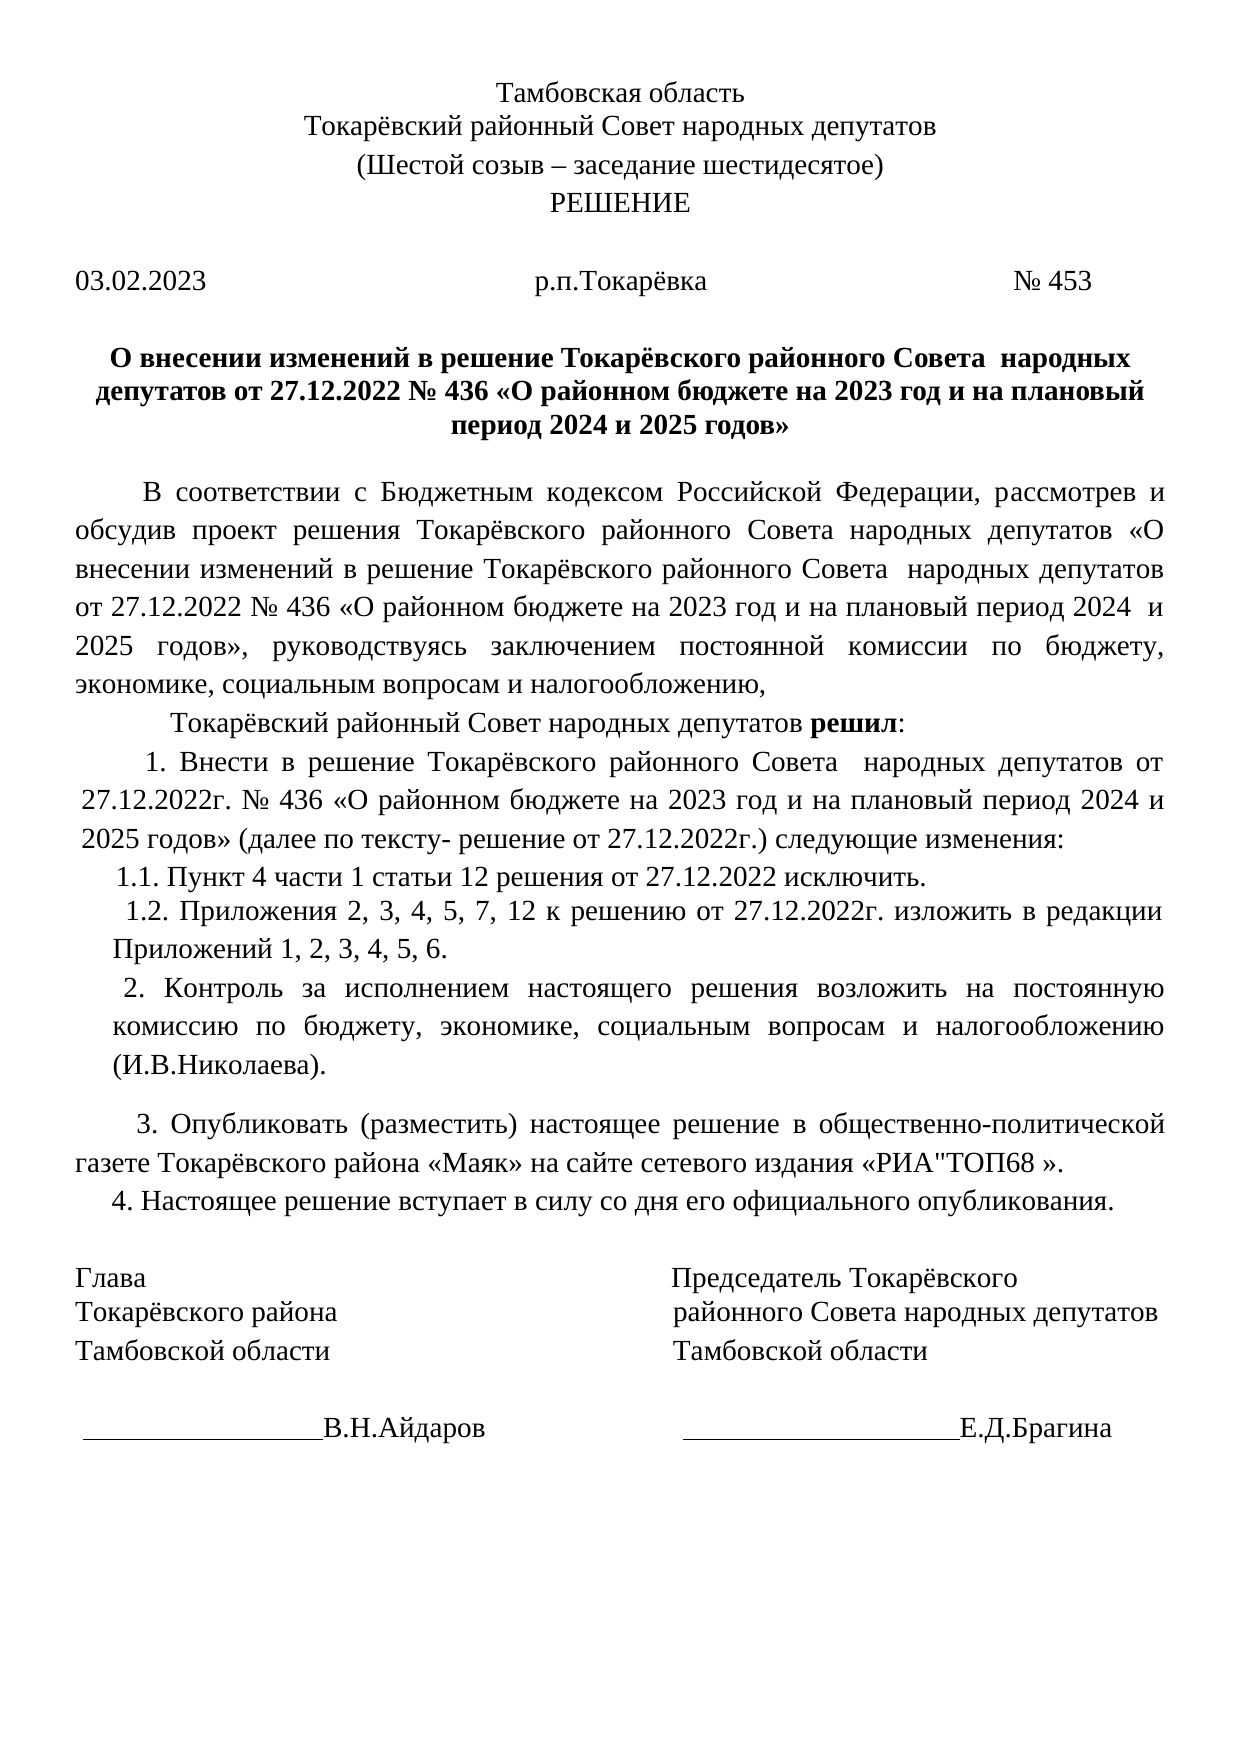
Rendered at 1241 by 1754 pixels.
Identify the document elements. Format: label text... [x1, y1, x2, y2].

text 1.1. Пункт 4 части 1 статьи 12 решения от 27.12.2022 исключить. [75, 859, 1165, 893]
text 03.02.2023 р.п.Токарёвка № 453 [75, 263, 1165, 296]
text В соответствии с Бюджетным кодексом Российской Федерации, рассмотрев и обсудив проект решения Токарёвского районного Совета народных депутатов «О внесении изменений в решение Токарёвского районного Совета народных депутатов от 27.12.2022 № 436 «О районном бюджете на 2023 год и на плановый период 2024 и 2025 годов», руководствуясь заключением постоянной комиссии по бюджету, экономике, социальным вопросам и налогообложению, [75, 474, 1165, 700]
subtitle Тамбовская область [75, 75, 1165, 108]
text 3. Опубликовать (разместить) настоящее решение в общественно-политической газете Токарёвского района «Маяк» на сайте сетевого издания «РИА"ТОП68 ». [75, 1106, 1165, 1178]
text Глава Председатель Токарёвского [75, 1261, 1165, 1294]
text Токарёвский районный Совет народных депутатов [75, 108, 1165, 142]
text (Шестой созыв – заседание шестидесятое) [75, 147, 1165, 181]
text Токарёвского района районного Совета народных депутатов [16, 1294, 1168, 1328]
text 4. Настоящее решение вступает в силу со дня его официального опубликования. [75, 1183, 1165, 1217]
text РЕШЕНИЕ [75, 186, 1165, 219]
title О внесении изменений в решение Токарёвского районного Совета народных депутатов от 27.12.2022 № 436 «О районном бюджете на 2023 год и на плановый период 2024 и 2025 годов» [75, 340, 1165, 440]
text Тамбовской области Тамбовской области [16, 1333, 1168, 1366]
text 1. Внести в решение Токарёвского районного Совета народных депутатов от 27.12.2022г. № 436 «О районном бюджете на 2023 год и на плановый период 2024 и 2025 годов» (далее по тексту- решение от 27.12.2022г.) следующие изменения: [81, 744, 1165, 854]
text 2. Контроль за исполнением настоящего решения возложить на постоянную комиссию по бюджету, экономике, социальным вопросам и налогообложению (И.В.Николаева). [104, 970, 1165, 1081]
text В.Н.Айдаров Е.Д.Брагина [75, 1410, 1165, 1443]
text Токарёвский районный Совет народных депутатов решил: [75, 705, 1165, 739]
text 1.2. Приложения 2, 3, 4, 5, 7, 12 к решению от 27.12.2022г. изложить в редакции Приложений 1, 2, 3, 4, 5, 6. [75, 893, 1165, 965]
